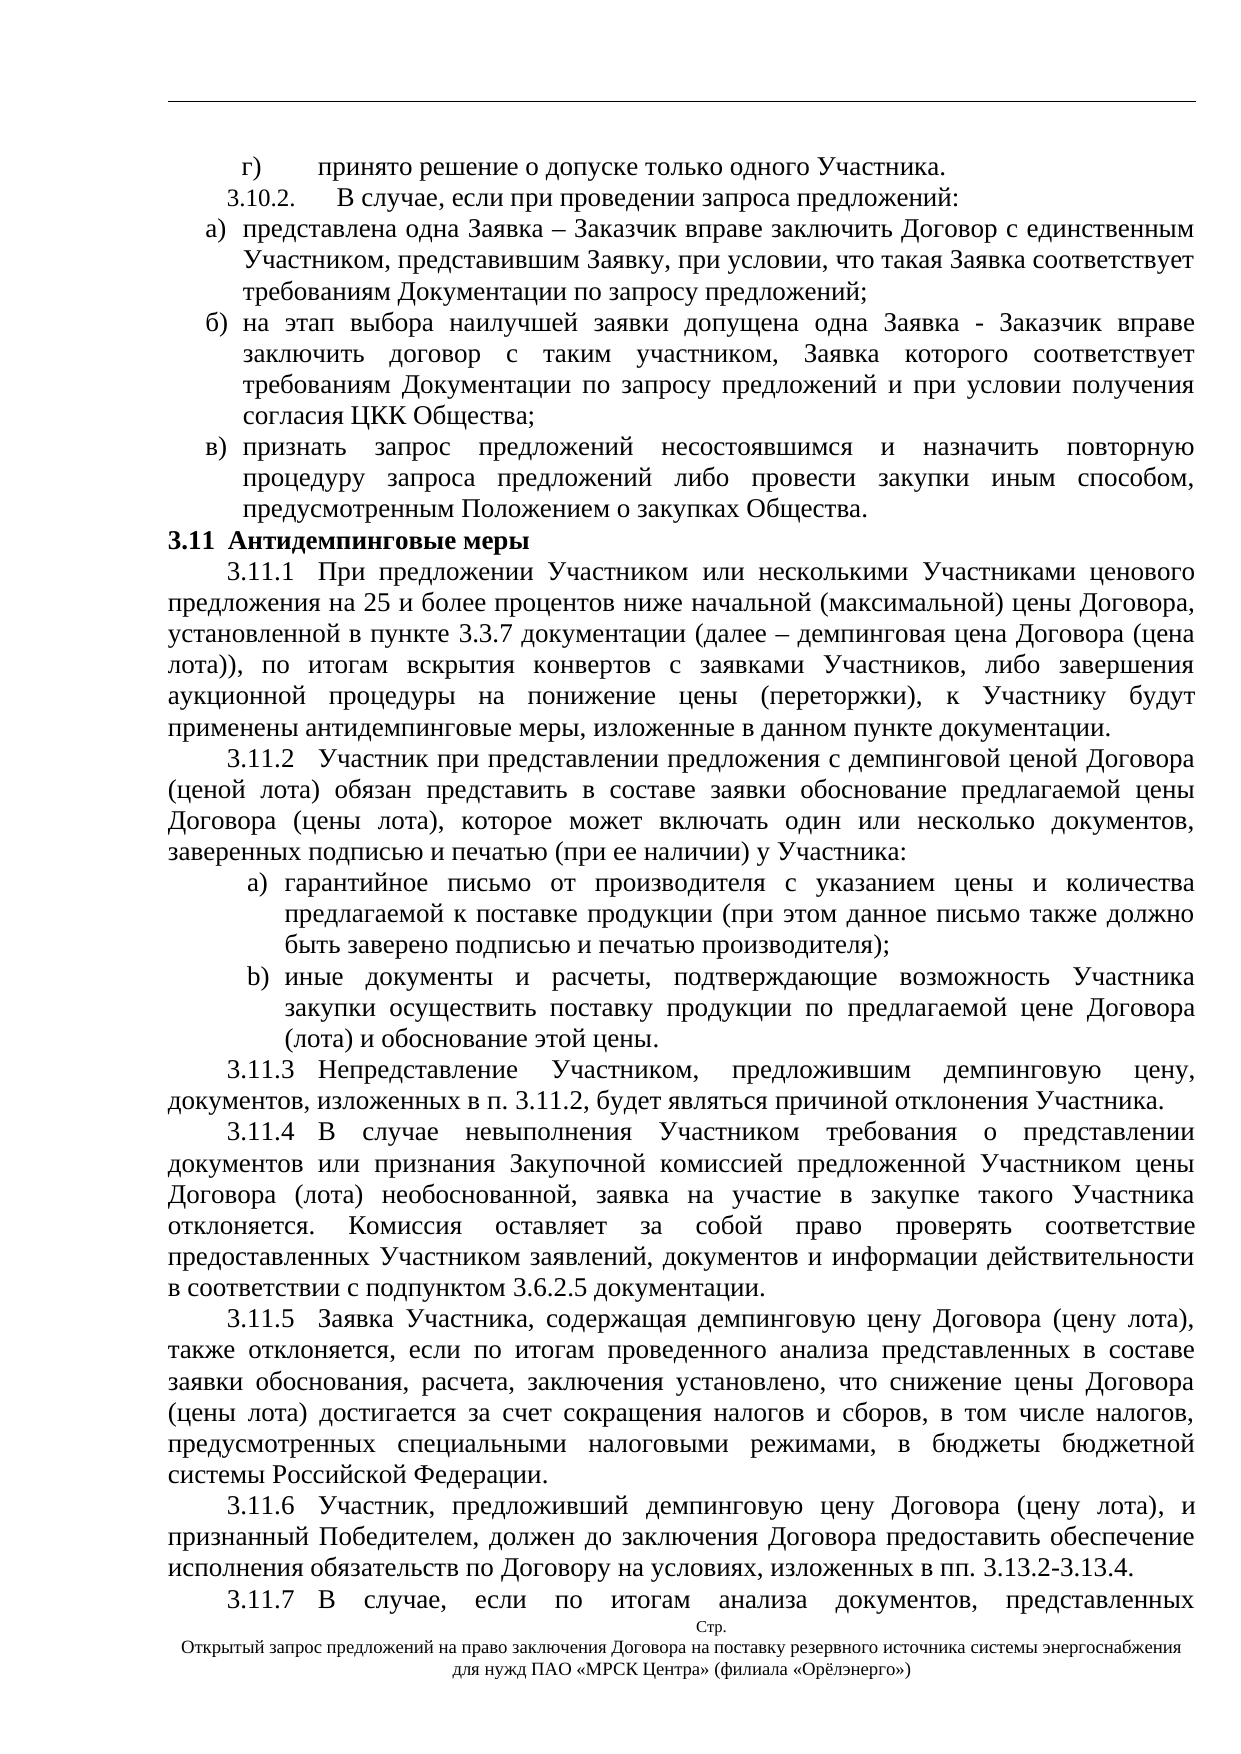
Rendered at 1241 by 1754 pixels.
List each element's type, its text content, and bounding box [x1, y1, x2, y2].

list представлена одна Заявка – Заказчик вправе заключить Договор с единственным Участником, представившим Заявку, при условии, что такая Заявка соответствует требованиям Документации по запросу предложений; [205, 212, 1196, 306]
list на этап выбора наилучшей заявки допущена одна Заявка - Заказчик вправе заключить договор с таким участником, Заявка которого соответствует требованиям Документации по запросу предложений и при условии получения согласия ЦКК Общества; [205, 306, 1196, 430]
list В случае, если при проведении запроса предложений: [168, 181, 1196, 212]
list Заявка Участника, содержащая демпинговую цену Договора (цену лота), также отклоняется, если по итогам проведенного анализа представленных в составе заявки обоснования, расчета, заключения установлено, что снижение цены Договора (цены лота) достигается за счет сокращения налогов и сборов, в том числе налогов, предусмотренных специальными налоговыми режимами, в бюджеты бюджетной системы Российской Федерации. [168, 1302, 1196, 1489]
list При предложении Участником или несколькими Участниками ценового предложения на 25 и более процентов ниже начальной (максимальной) цены Договора, установленной в пункте 3.3.7 документации (далее – демпинговая цена Договора (цена лота)), по итогам вскрытия конвертов с заявками Участников, либо завершения аукционной процедуры на понижение цены (переторжки), к Участнику будут применены антидемпинговые меры, изложенные в данном пункте документации. [168, 555, 1196, 742]
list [168, 1583, 1196, 1614]
list Участник при представлении предложения с демпинговой ценой Договора (ценой лота) обязан представить в составе заявки обоснование предлагаемой цены Договора (цены лота), которое может включать один или несколько документов, заверенных подписью и печатью (при ее наличии) у Участника: [168, 742, 1196, 866]
list признать запрос предложений несостоявшимся и назначить повторную процедуру запроса предложений либо провести закупки иным способом, предусмотренным Положением о закупках Общества. [205, 430, 1196, 524]
list В случае невыполнения Участником требования о представлении документов или признания Закупочной комиссией предложенной Участником цены Договора (лота) необоснованной, заявка на участие в закупке такого Участника отклоняется. Комиссия оставляет за собой право проверять соответствие предоставленных Участником заявлений, документов и информации действительности в соответствии с подпунктом 3.6.2.5 документации. [168, 1116, 1196, 1302]
subtitle Антидемпинговые меры [168, 524, 1196, 555]
list иные документы и расчеты, подтверждающие возможность Участника закупки осуществить поставку продукции по предлагаемой цене Договора (лота) и обоснование этой цены. [247, 960, 1196, 1053]
list Непредставление Участником, предложившим демпинговую цену, документов, изложенных в п. 3.11.2, будет являться причиной отклонения Участника. [168, 1053, 1196, 1116]
list гарантийное письмо от производителя с указанием цены и количества предлагаемой к поставке продукции (при этом данное письмо также должно быть заверено подписью и печатью производителя); [247, 866, 1196, 960]
list Участник, предложивший демпинговую цену Договора (цену лота), и признанный Победителем, должен до заключения Договора предоставить обеспечение исполнения обязательств по Договору на условиях, изложенных в пп. 3.13.2-3.13.4. [168, 1489, 1196, 1583]
list принято решение о допуске только одного Участника. [168, 150, 1196, 181]
